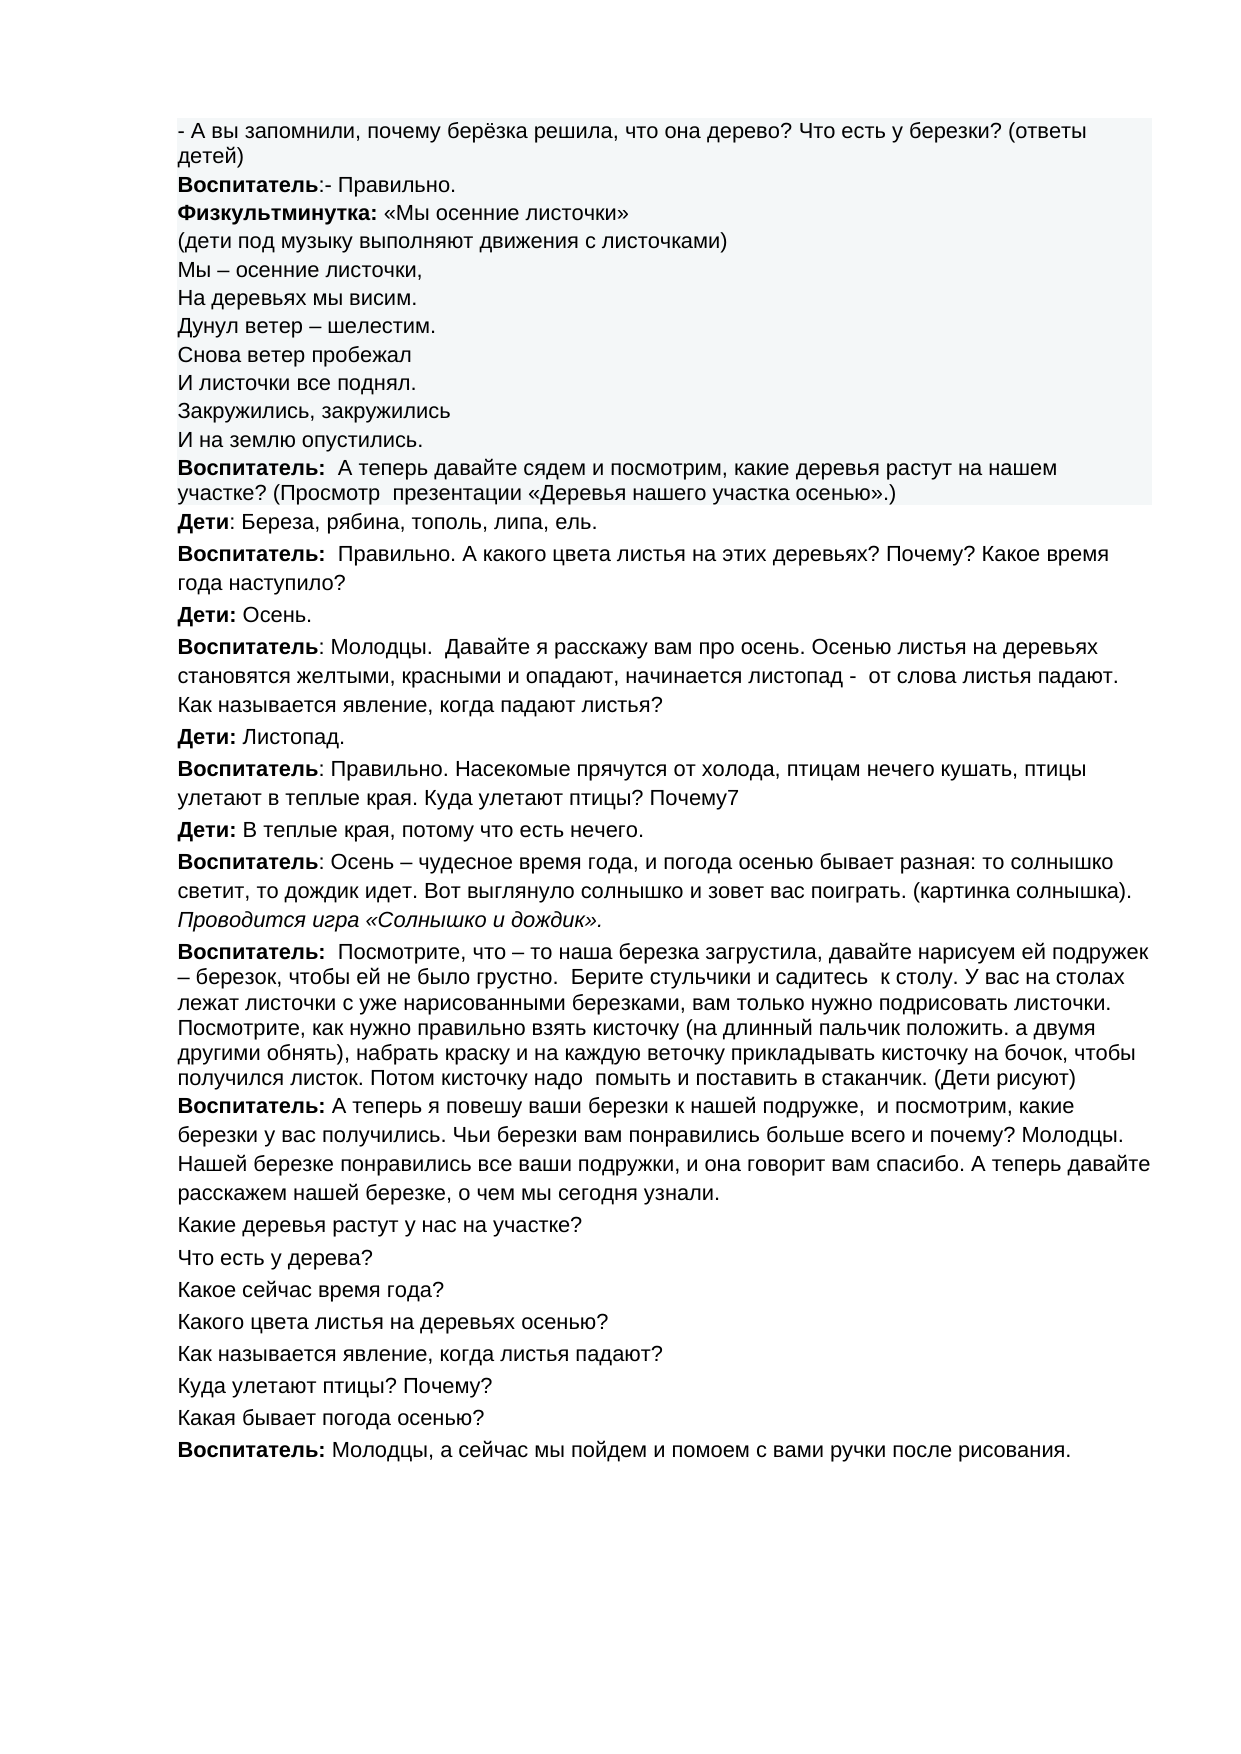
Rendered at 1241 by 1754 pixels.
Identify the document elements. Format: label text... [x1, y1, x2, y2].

text Воспитатель: Осень – чудесное время года, и погода осенью бывает разная: то солнышко светит, то дождик идет. Вот выглянуло солнышко и зовет вас поиграть. (картинка солнышка). Проводится игра «Солнышко и дождик». [177, 849, 1152, 932]
text - А вы запомнили, почему берёзка решила, что она дерево? Что есть у березки? (ответы детей) [177, 118, 1152, 168]
text Какого цвета листья на деревьях осенью? [177, 1308, 1152, 1334]
text Как называется явление, когда листья падают? [177, 1341, 1152, 1366]
text На деревьях мы висим. [177, 285, 1152, 310]
text Куда улетают птицы? Почему? [177, 1373, 1152, 1398]
text Какая бывает погода осенью? [177, 1405, 1152, 1430]
text Воспитатель: А теперь давайте сядем и посмотрим, какие деревья растут на нашем участке? (Просмотр презентации «Деревья нашего участка осенью».) [177, 455, 1152, 505]
text Воспитатель:- Правильно. [177, 172, 1152, 197]
text Мы – осенние листочки, [177, 257, 1152, 282]
text Дети: В теплые края, потому что есть нечего. [177, 817, 1152, 842]
text Воспитатель: Молодцы. Давайте я расскажу вам про осень. Осенью листья на деревьях становятся желтыми, красными и опадают, начинается листопад - от слова листья падают. Как называется явление, когда падают листья? [177, 634, 1152, 717]
text Что есть у дерева? [177, 1244, 1152, 1269]
text Дети: Осень. [177, 602, 1152, 627]
text Дунул ветер – шелестим. [177, 313, 1152, 338]
text И листочки все поднял. [177, 370, 1152, 395]
text Дети: Листопад. [177, 724, 1152, 749]
text Воспитатель: Правильно. Насекомые прячутся от холода, птицам нечего кушать, птицы улетают в теплые края. Куда улетают птицы? Почему7 [177, 756, 1152, 810]
text Воспитатель: Молодцы, а сейчас мы пойдем и помоем с вами ручки после рисования. [177, 1437, 1152, 1462]
text Физкультминутка: «Мы осенние листочки» [177, 200, 1152, 225]
text Снова ветер пробежал [177, 342, 1152, 367]
text Закружились, закружились [177, 398, 1152, 423]
text (дети под музыку выполняют движения с листочками) [177, 228, 1152, 253]
text Воспитатель: Правильно. А какого цвета листья на этих деревьях? Почему? Какое время года наступило? [177, 541, 1152, 595]
text Воспитатель: Посмотрите, что – то наша березка загрустила, давайте нарисуем ей подружек – березок, чтобы ей не было грустно. Берите стульчики и садитесь к столу. У вас на столах лежат листочки с уже нарисованными березками, вам только нужно подрисовать листочки. Посмотрите, как нужно правильно взять кисточку (на длинный пальчик положить. а двумя другими обнять), набрать краску и на каждую веточку прикладывать кисточку на бочок, чтобы получился листок. Потом кисточку надо помыть и поставить в стаканчик. (Дети рисуют) [177, 939, 1152, 1090]
text Дети: Береза, рябина, тополь, липа, ель. [177, 508, 1152, 534]
text Какое сейчас время года? [177, 1276, 1152, 1302]
text Воспитатель: А теперь я повешу ваши березки к нашей подружке, и посмотрим, какие березки у вас получились. Чьи березки вам понравились больше всего и почему? Молодцы. Нашей березке понравились все ваши подружки, и она говорит вам спасибо. А теперь давайте расскажем нашей березке, о чем мы сегодня узнали. [177, 1093, 1152, 1205]
text Какие деревья растут у нас на участке? [177, 1212, 1152, 1237]
text И на землю опустились. [177, 427, 1152, 452]
